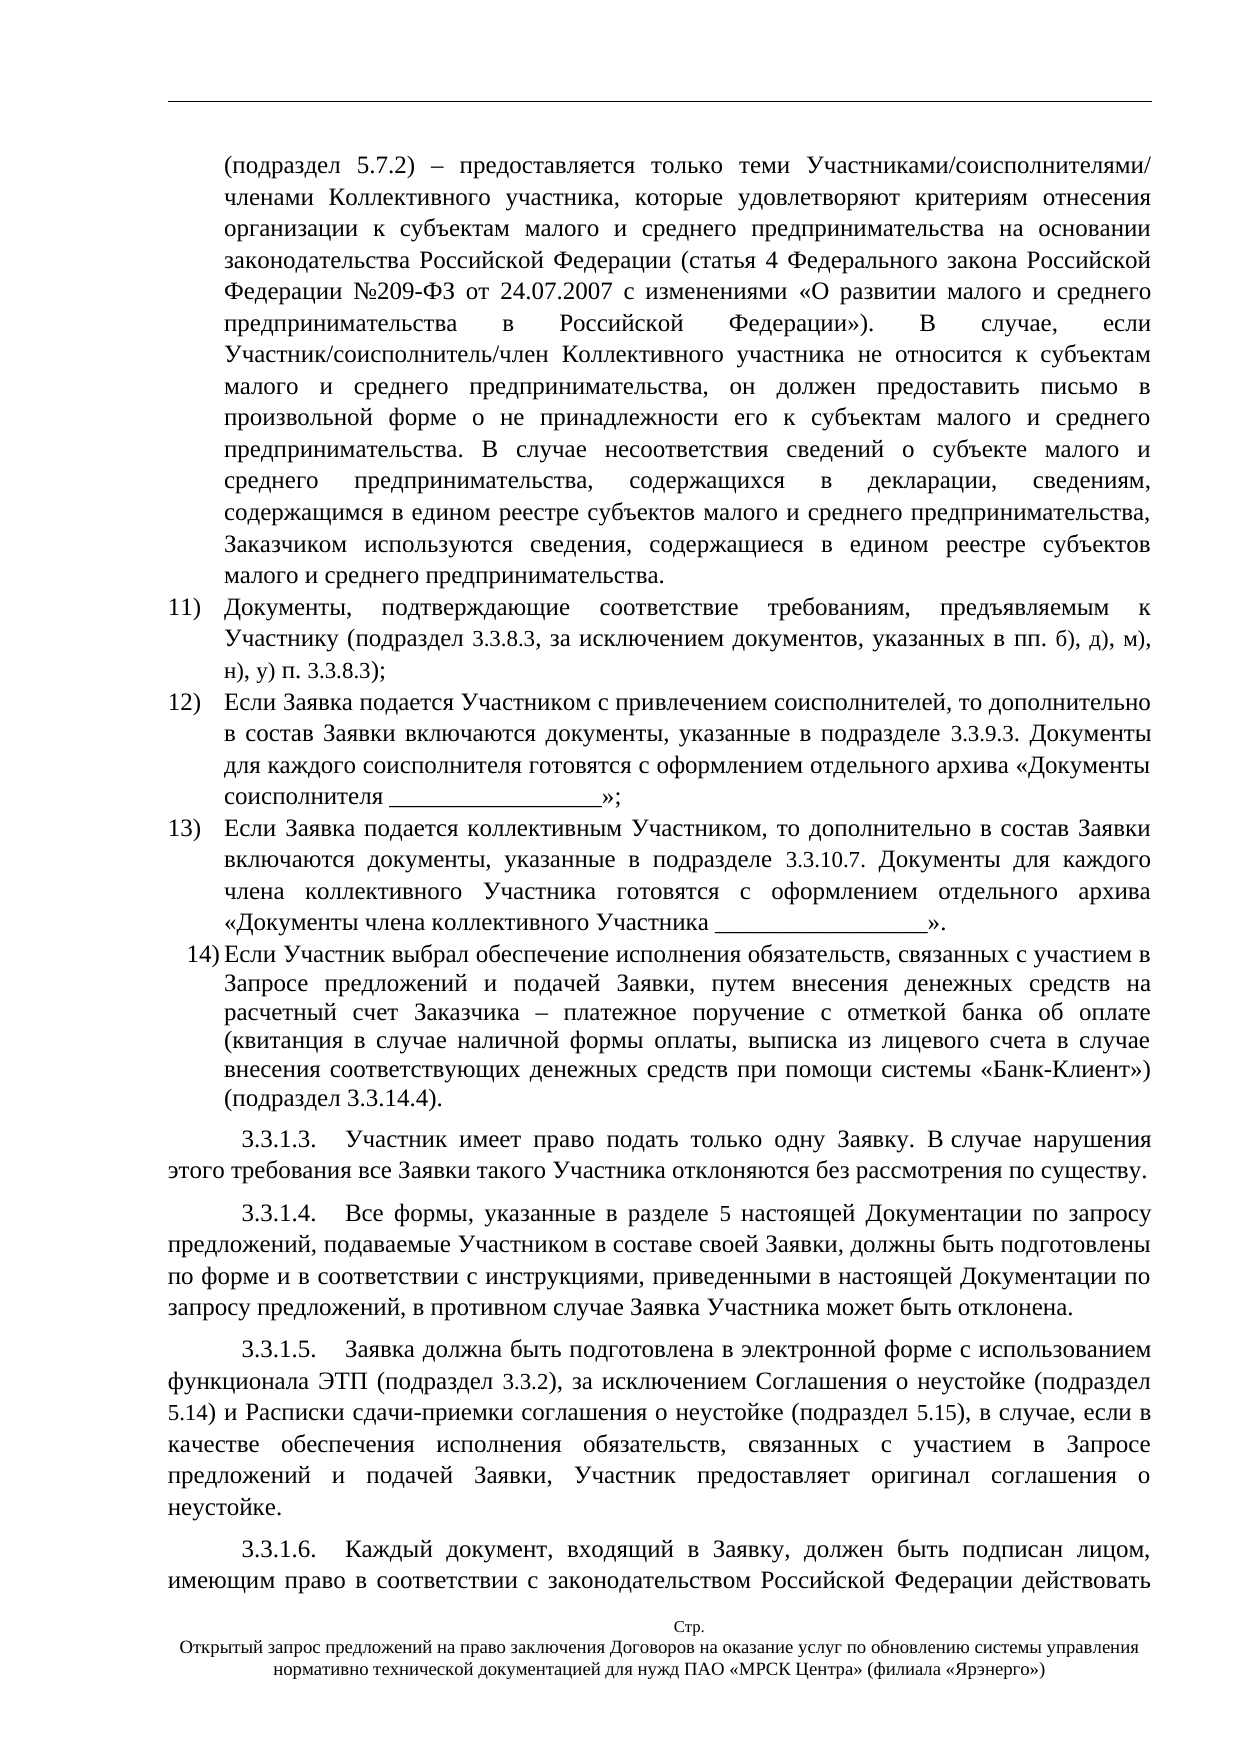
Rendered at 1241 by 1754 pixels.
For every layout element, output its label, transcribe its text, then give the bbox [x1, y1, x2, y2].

list Участник имеет право подать только одну Заявку. В случае нарушения этого требования все Заявки такого Участника отклоняются без рассмотрения по существу. [168, 1124, 1152, 1184]
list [168, 1534, 1152, 1594]
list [168, 150, 1152, 589]
list Заявка должна быть подготовлена в электронной форме с использованием функционала ЭТП (подраздел 3.3.2), за исключением Соглашения о неустойке (подраздел 5.14) и Расписки сдачи-приемки соглашения о неустойке (подраздел 5.15), в случае, если в качестве обеспечения исполнения обязательств, связанных с участием в Запросе предложений и подачей Заявки, Участник предоставляет оригинал соглашения о неустойке. [168, 1334, 1152, 1521]
list Если Участник выбрал обеспечение исполнения обязательств, связанных с участием в Запросе предложений и подачей Заявки, путем внесения денежных средств на расчетный счет Заказчика – платежное поручение с отметкой банка об оплате (квитанция в случае наличной формы оплаты, выписка из лицевого счета в случае внесения соответствующих денежных средств при помощи системы «Банк-Клиент») (подраздел 3.3.14.4). [186, 939, 1152, 1112]
list Если Заявка подается Участником с привлечением соисполнителей, то дополнительно в состав Заявки включаются документы, указанные в подразделе 3.3.9.3. Документы для каждого соисполнителя готовятся с оформлением отдельного архива «Документы соисполнителя _________________»; [168, 687, 1152, 810]
list Документы, подтверждающие соответствие требованиям, предъявляемым к Участнику (подраздел 3.3.8.3, за исключением документов, указанных в пп. б), д), м), н), у) п. 3.3.8.3); [168, 592, 1152, 684]
list Если Заявка подается коллективным Участником, то дополнительно в состав Заявки включаются документы, указанные в подразделе 3.3.10.7. Документы для каждого члена коллективного Участника готовятся с оформлением отдельного архива «Документы члена коллективного Участника _________________». [168, 813, 1152, 936]
list Все формы, указанные в разделе 5 настоящей Документации по запросу предложений, подаваемые Участником в составе своей Заявки, должны быть подготовлены по форме и в соответствии с инструкциями, приведенными в настоящей Документации по запросу предложений, в противном случае Заявка Участника может быть отклонена. [168, 1198, 1152, 1321]
